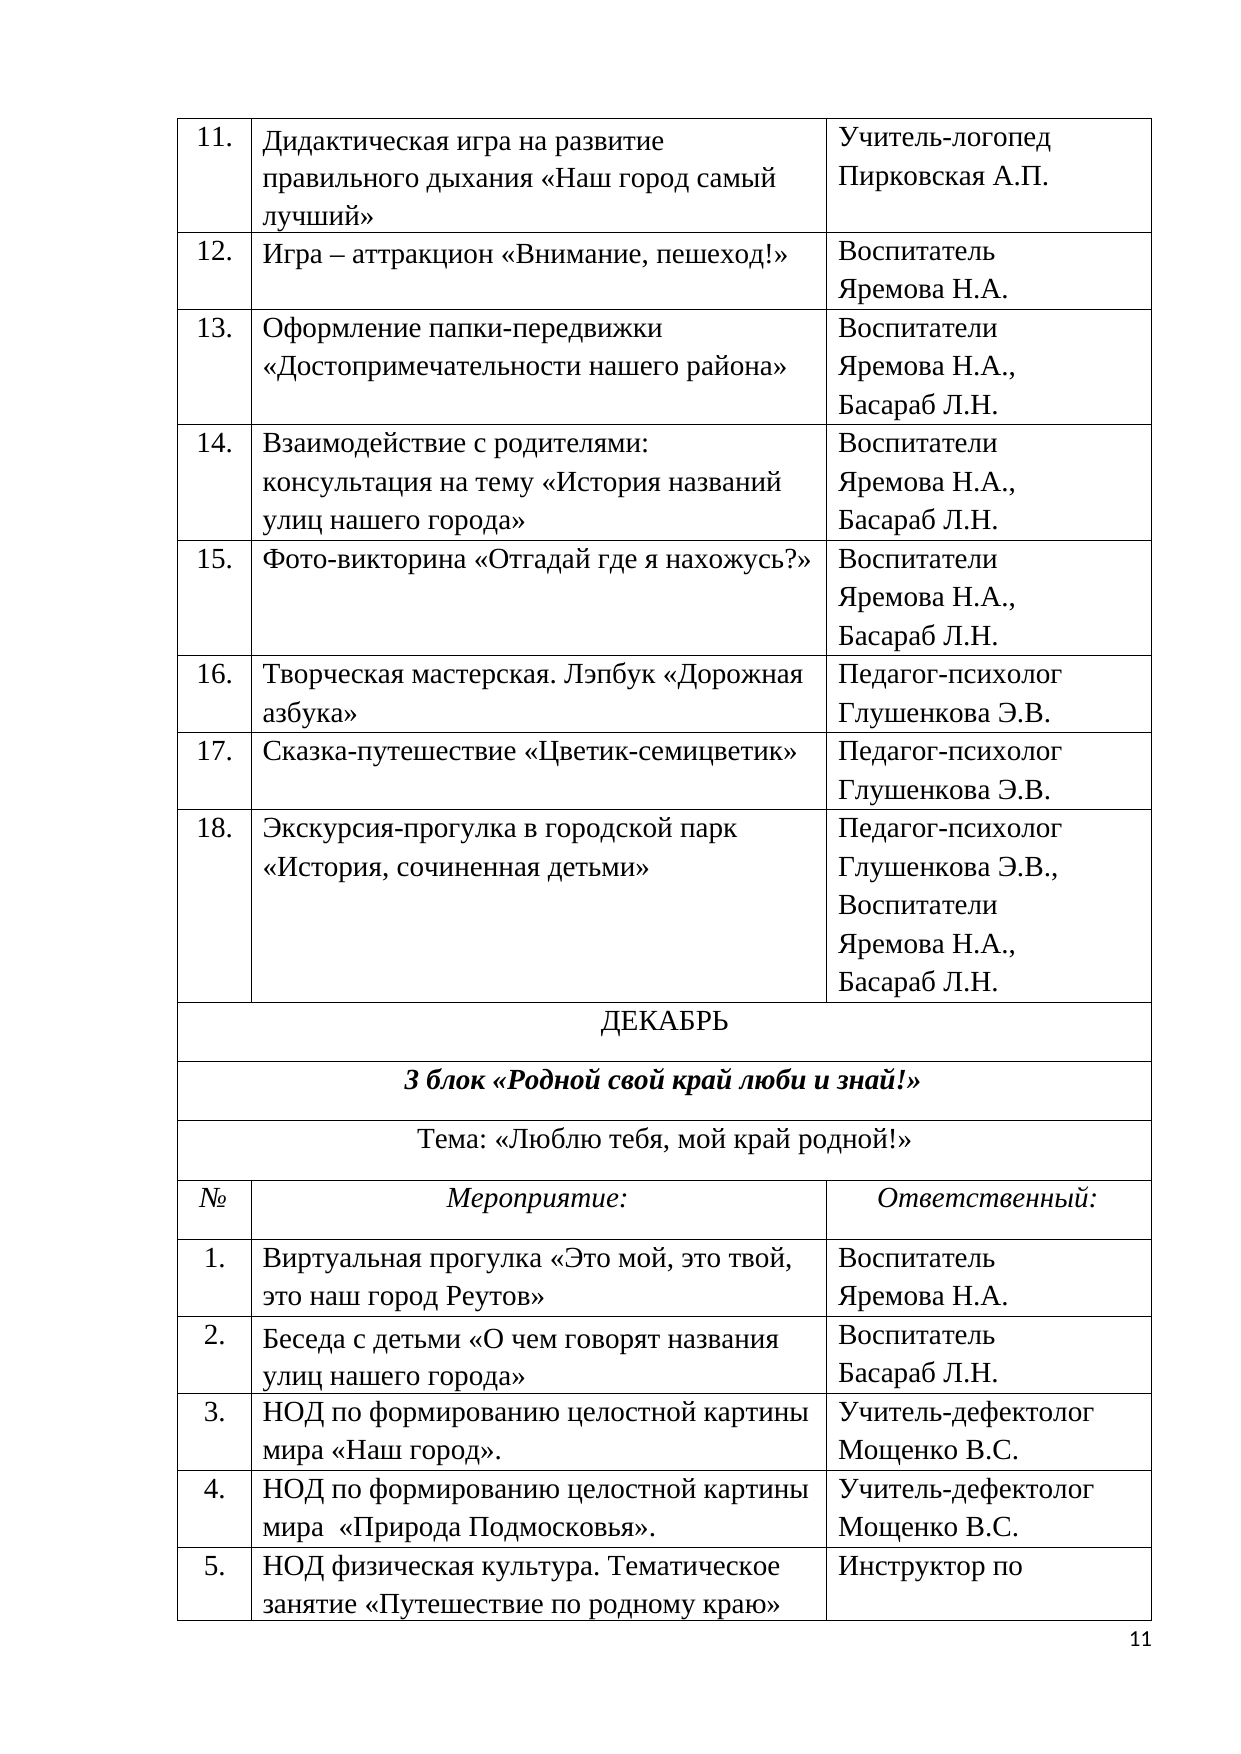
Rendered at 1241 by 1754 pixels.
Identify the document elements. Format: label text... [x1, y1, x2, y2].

table_cell 17. [178, 733, 251, 809]
table_cell НОД по формированию целостной картины мира «Природа Подмосковья». [252, 1471, 826, 1547]
table_cell 11. [178, 119, 251, 232]
table_cell Воспитатель Басараб Л.Н. [827, 1317, 1151, 1393]
table_cell 5. [178, 1548, 251, 1620]
table_cell Мероприятие: [252, 1181, 826, 1239]
table_cell 18. [178, 810, 251, 1002]
table_cell 4. [178, 1471, 251, 1547]
table_cell Тема: «Люблю тебя, мой край родной!» [178, 1121, 1151, 1179]
table_cell № [178, 1181, 251, 1239]
table_cell НОД по формированию целостной картины мира «Наш город». [252, 1394, 826, 1470]
table_cell Сказка-путешествие «Цветик-семицветик» [252, 733, 826, 809]
table_cell Воспитатели Яремова Н.А., Басараб Л.Н. [827, 425, 1151, 540]
table_cell Ответственный: [827, 1181, 1151, 1239]
table_cell 16. [178, 656, 251, 732]
table_cell Творческая мастерская. Лэпбук «Дорожная азбука» [252, 656, 826, 732]
table_cell 13. [178, 310, 251, 424]
table_cell Воспитатель Яремова Н.А. [827, 1240, 1151, 1316]
table_cell 2. [178, 1317, 251, 1393]
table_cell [827, 1548, 1151, 1620]
table_cell 3 блок «Родной свой край люби и знай!» [178, 1062, 1151, 1120]
table_cell ДЕКАБРЬ [178, 1003, 1151, 1061]
table_cell Учитель-дефектолог Мощенко В.С. [827, 1394, 1151, 1470]
table_cell Игра – аттракцион «Внимание, пешеход!» [252, 233, 826, 309]
table_cell Учитель-логопед Пирковская А.П. [827, 119, 1151, 232]
table_cell Воспитатели Яремова Н.А., Басараб Л.Н. [827, 310, 1151, 424]
table_cell 15. [178, 541, 251, 655]
table_cell Педагог-психолог Глушенкова Э.В. [827, 733, 1151, 809]
table_cell Учитель-дефектолог Мощенко В.С. [827, 1471, 1151, 1547]
table_cell Воспитатель Яремова Н.А. [827, 233, 1151, 309]
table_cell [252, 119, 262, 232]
table_cell Педагог-психолог Глушенкова Э.В., Воспитатели Яремова Н.А., Басараб Л.Н. [827, 810, 1151, 1002]
table_cell Оформление папки-передвижки «Достопримечательности нашего района» [252, 310, 826, 424]
table_cell Беседа с детьми «О чем говорят названия улиц нашего города» [252, 1317, 826, 1393]
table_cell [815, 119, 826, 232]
table_cell Взаимодействие с родителями: консультация на тему «История названий улиц нашего города» [252, 425, 826, 540]
table_cell Экскурсия-прогулка в городской парк «История, сочиненная детьми» [252, 810, 826, 1002]
table_cell Виртуальная прогулка «Это мой, это твой, это наш город Реутов» [252, 1240, 826, 1316]
table_cell 1. [178, 1240, 251, 1316]
table_cell Фото-викторина «Отгадай где я нахожусь?» [252, 541, 826, 655]
table_cell Воспитатели Яремова Н.А., Басараб Л.Н. [827, 541, 1151, 655]
table_cell 12. [178, 233, 251, 309]
table_cell 14. [178, 425, 251, 540]
table_cell Педагог-психолог Глушенкова Э.В. [827, 656, 1151, 732]
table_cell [252, 1548, 826, 1620]
table_cell 3. [178, 1394, 251, 1470]
